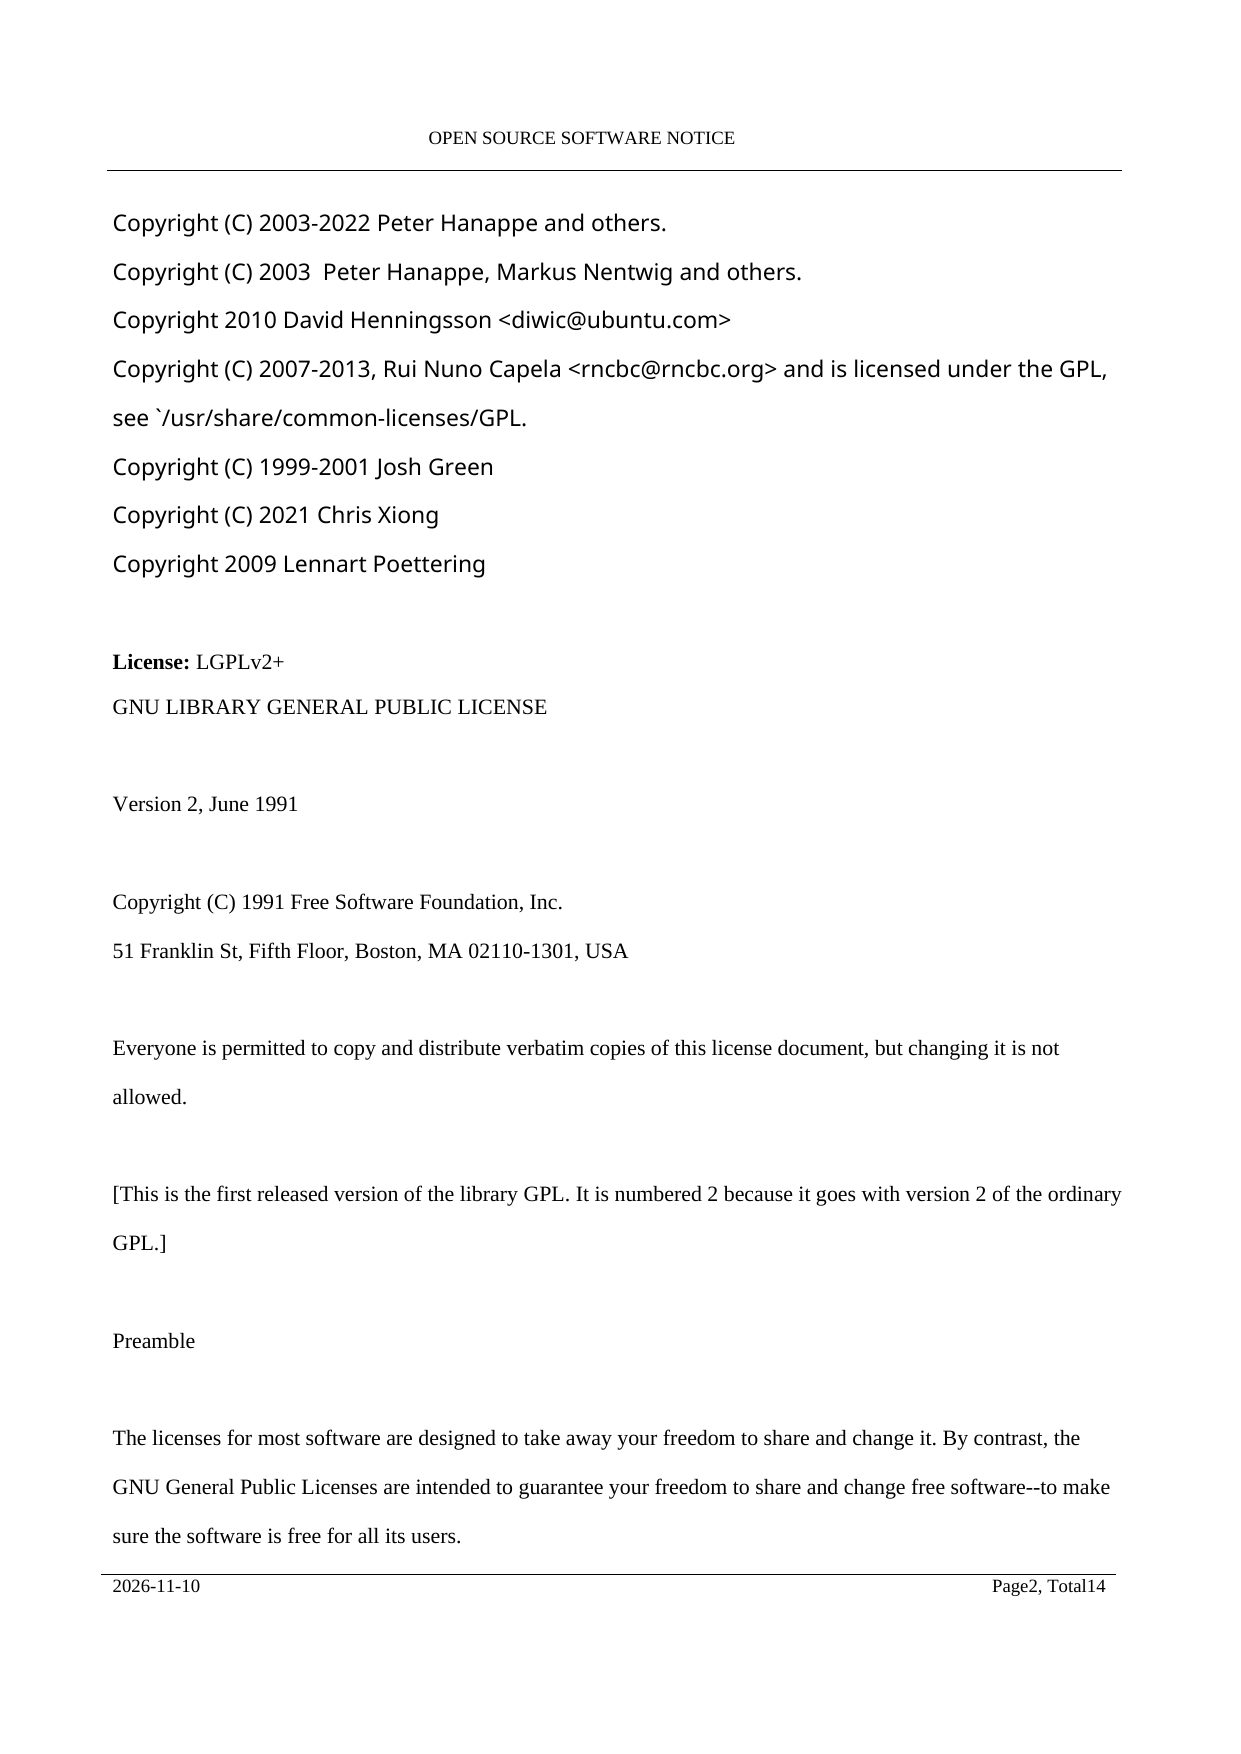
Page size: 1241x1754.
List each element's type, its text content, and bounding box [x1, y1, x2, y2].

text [112, 690, 1128, 1551]
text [112, 206, 1128, 629]
text License: LGPLv2+ [112, 645, 1128, 678]
